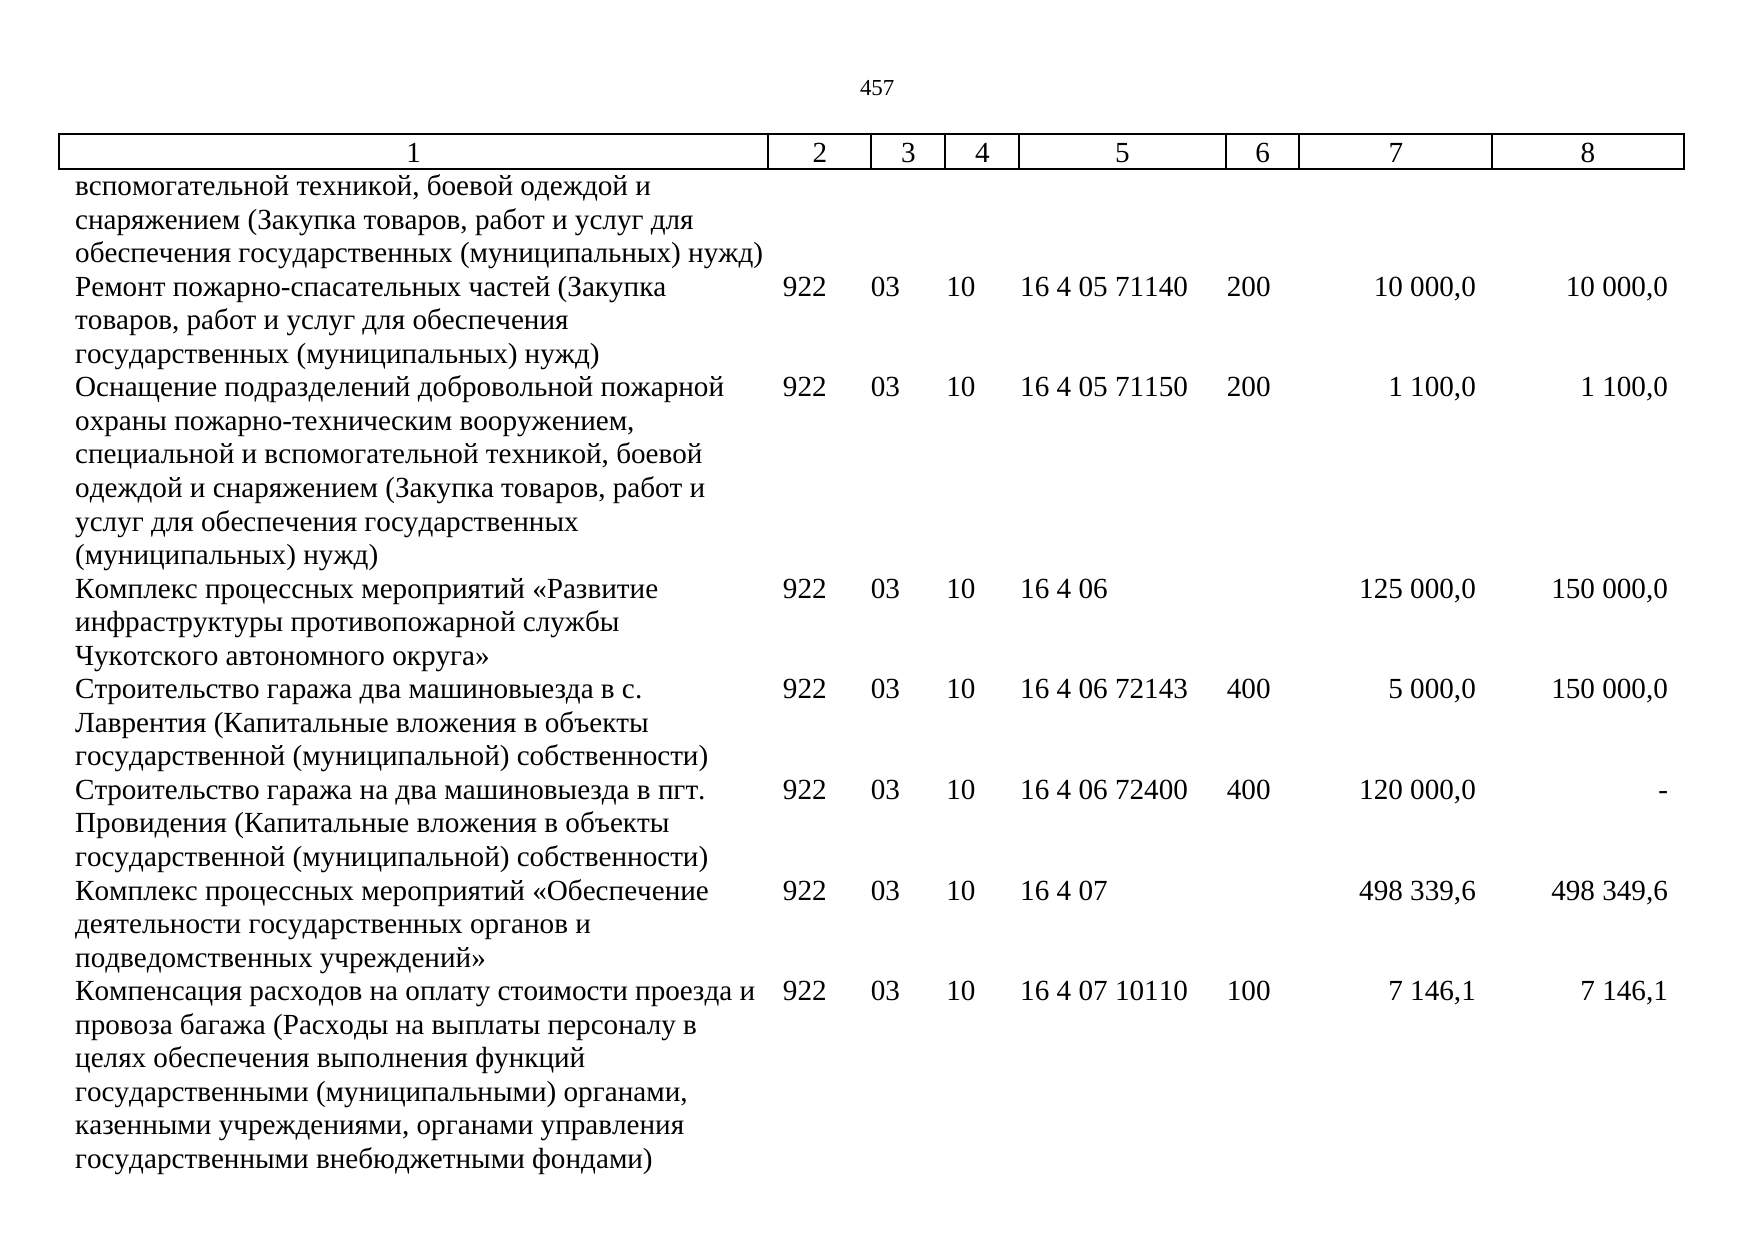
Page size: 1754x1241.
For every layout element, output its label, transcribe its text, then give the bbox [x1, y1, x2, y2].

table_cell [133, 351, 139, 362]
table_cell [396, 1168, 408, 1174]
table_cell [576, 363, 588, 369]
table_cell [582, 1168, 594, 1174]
table_header 7 [1300, 135, 1491, 168]
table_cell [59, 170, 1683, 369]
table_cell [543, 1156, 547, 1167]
table_header 1 [60, 135, 767, 168]
table_header 6 [1227, 135, 1298, 168]
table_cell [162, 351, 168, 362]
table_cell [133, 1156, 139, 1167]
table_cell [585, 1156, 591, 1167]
table_header 8 [1493, 135, 1683, 168]
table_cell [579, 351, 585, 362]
table_header 4 [946, 135, 1018, 168]
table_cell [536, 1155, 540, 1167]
table_header 3 [872, 135, 944, 168]
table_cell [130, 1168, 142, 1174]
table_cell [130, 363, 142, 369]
table_header 5 [1020, 135, 1225, 168]
table_header 2 [769, 135, 870, 168]
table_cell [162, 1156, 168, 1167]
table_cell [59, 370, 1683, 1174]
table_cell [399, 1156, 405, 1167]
